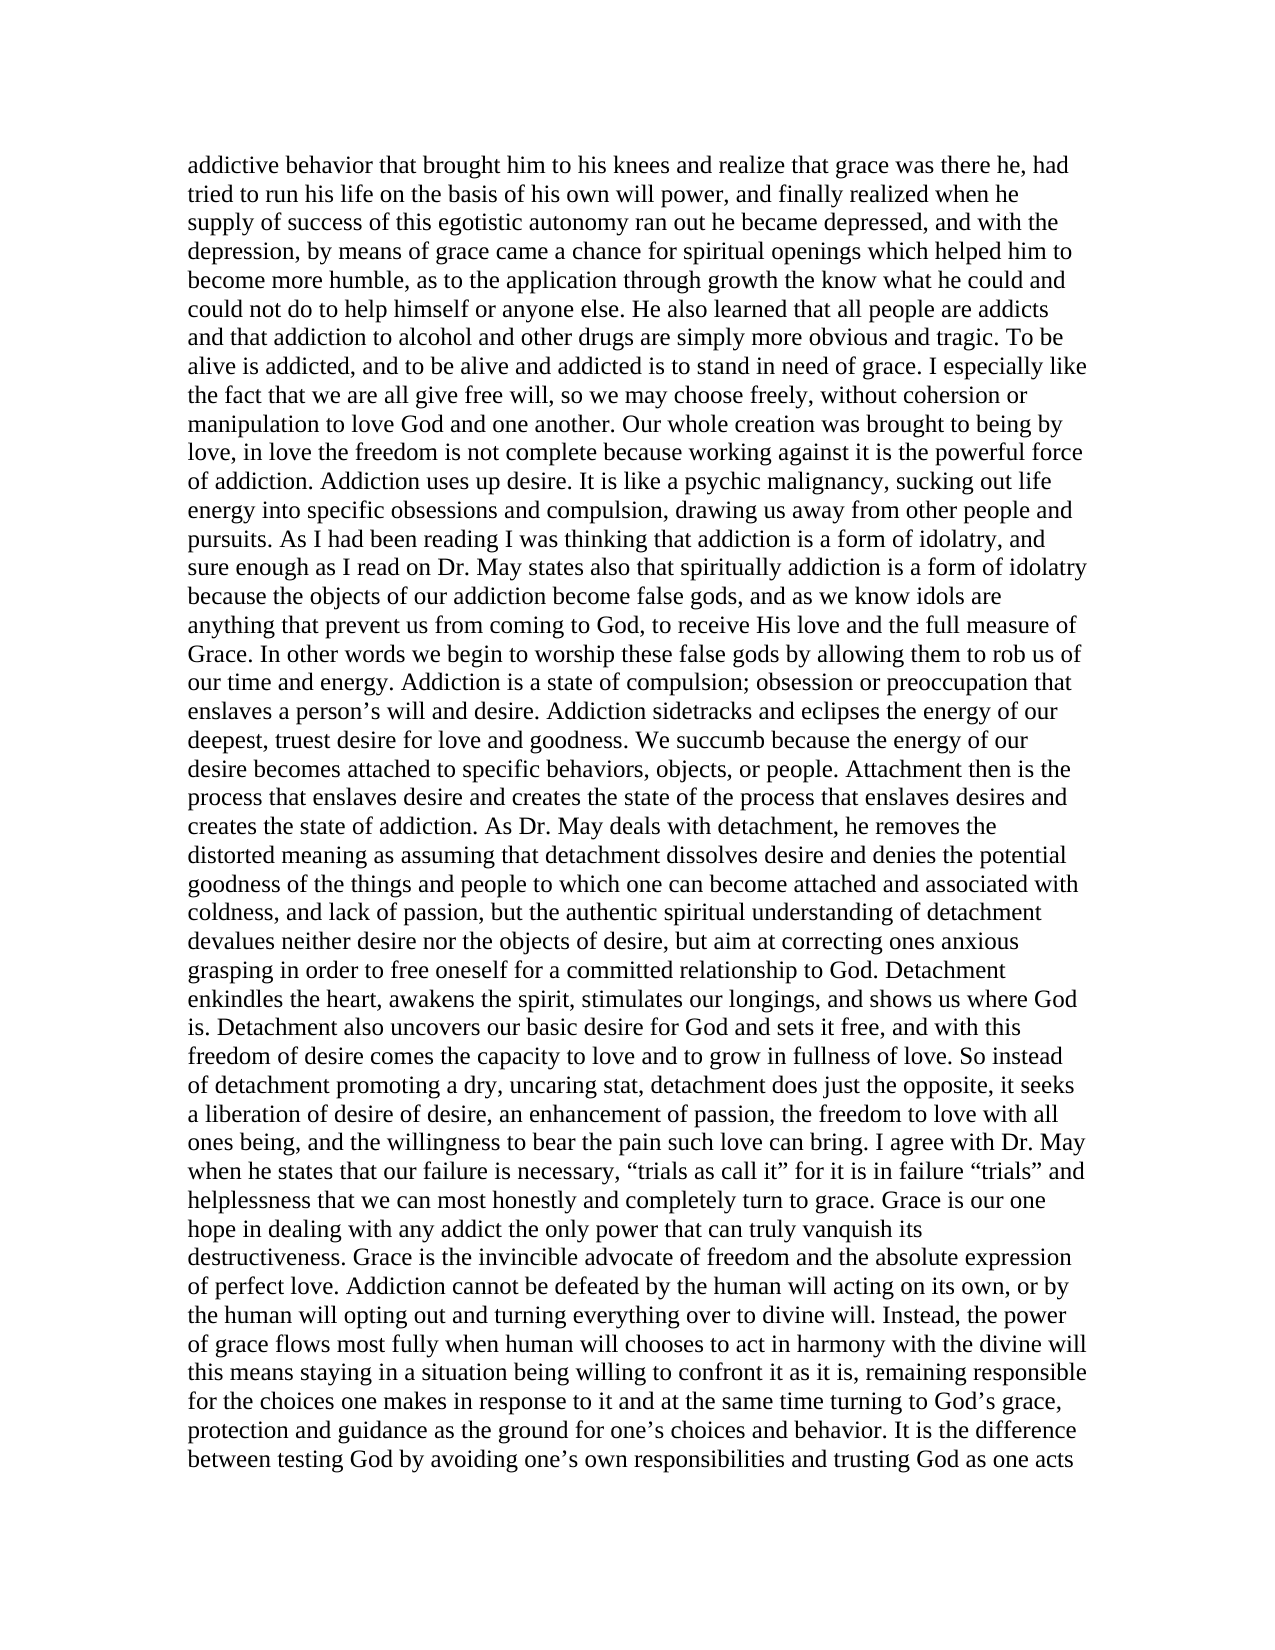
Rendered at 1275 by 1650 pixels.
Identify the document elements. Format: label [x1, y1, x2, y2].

text [187, 150, 1087, 1472]
